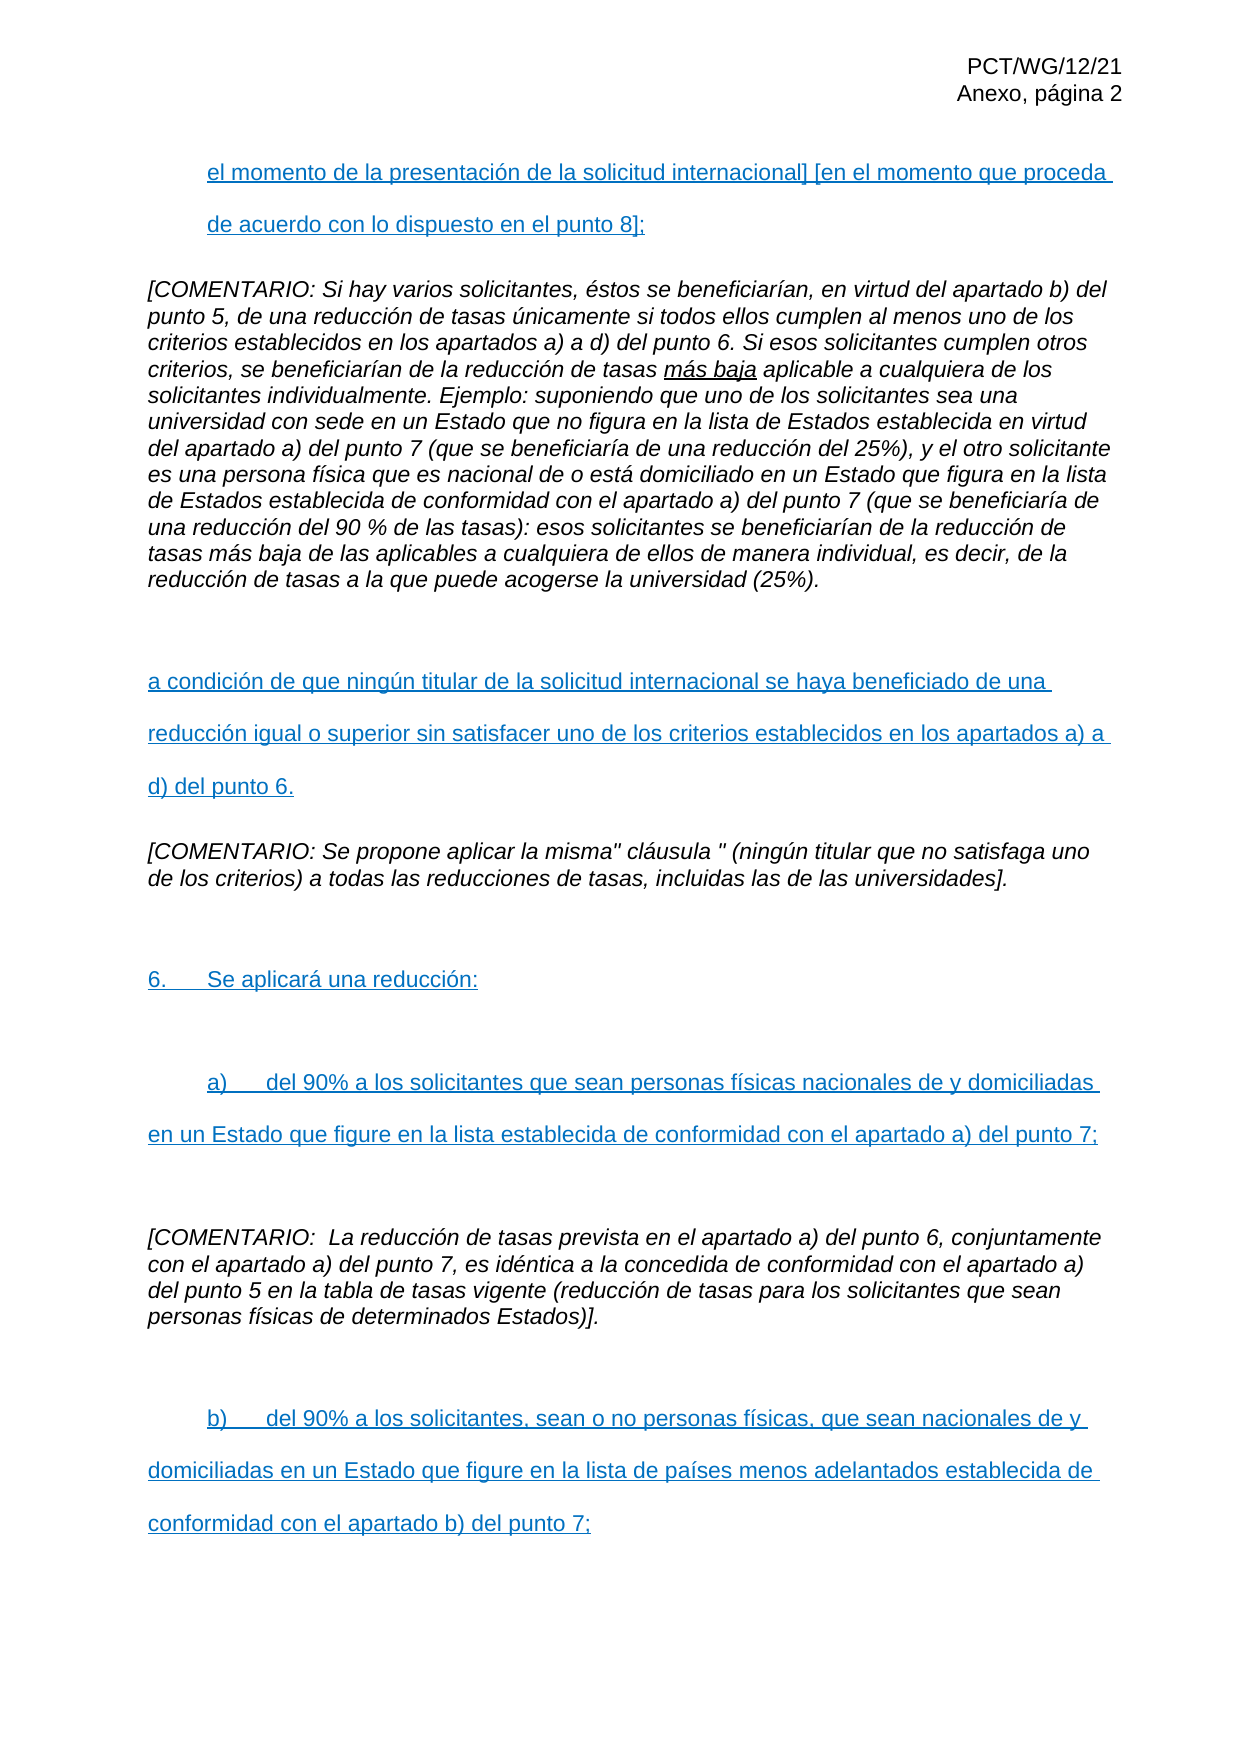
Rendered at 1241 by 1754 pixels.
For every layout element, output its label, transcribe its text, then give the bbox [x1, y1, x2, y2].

text b) del 90% a los solicitantes, sean o no personas físicas, que sean nacionales de y domiciliadas en un Estado que figure en la lista de países menos adelantados establecida de conformidad con el apartado b) del punto 7; [148, 1404, 1122, 1536]
text a) del 90% a los solicitantes que sean personas físicas nacionales de y domiciliadas en un Estado que figure en la lista establecida de conformidad con el apartado a) del punto 7; [148, 1069, 1122, 1148]
text 6. Se aplicará una reducción: [148, 966, 1122, 992]
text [207, 158, 1122, 238]
text [COMENTARIO: Se propone aplicar la misma" cláusula " (ningún titular que no satisfaga uno de los criterios) a todas las reducciones de tasas, incluidas las de las universidades]. [148, 838, 1122, 891]
text a condición de que ningún titular de la solicitud internacional se haya beneficiado de una reducción igual o superior sin satisfacer uno de los criterios establecidos en los apartados a) a d) del punto 6. [148, 668, 1122, 799]
text [COMENTARIO: La reducción de tasas prevista en el apartado a) del punto 6, conjuntamente con el apartado a) del punto 7, es idéntica a la concedida de conformidad con el apartado a) del punto 5 en la tabla de tasas vigente (reducción de tasas para los solicitantes que sean personas físicas de determinados Estados)]. [148, 1224, 1122, 1329]
text [COMENTARIO: Si hay varios solicitantes, éstos se beneficiarían, en virtud del apartado b) del punto 5, de una reducción de tasas únicamente si todos ellos cumplen al menos uno de los criterios establecidos en los apartados a) a d) del punto 6. Si esos solicitantes cumplen otros criterios, se beneficiarían de la reducción de tasas más baja aplicable a cualquiera de los solicitantes individualmente. Ejemplo: suponiendo que uno de los solicitantes sea una universidad con sede en un Estado que no figura en la lista de Estados establecida en virtud del apartado a) del punto 7 (que se beneficiaría de una reducción del 25%), y el otro solicitante es una persona física que es nacional de o está domiciliado en un Estado que figura en la lista de Estados establecida de conformidad con el apartado a) del punto 7 (que se beneficiaría de una reducción del 90 % de las tasas): esos solicitantes se beneficiarían de la reducción de tasas más baja de las aplicables a cualquiera de ellos de manera individual, es decir, de la reducción de tasas a la que puede acogerse la universidad (25%). [148, 276, 1122, 593]
